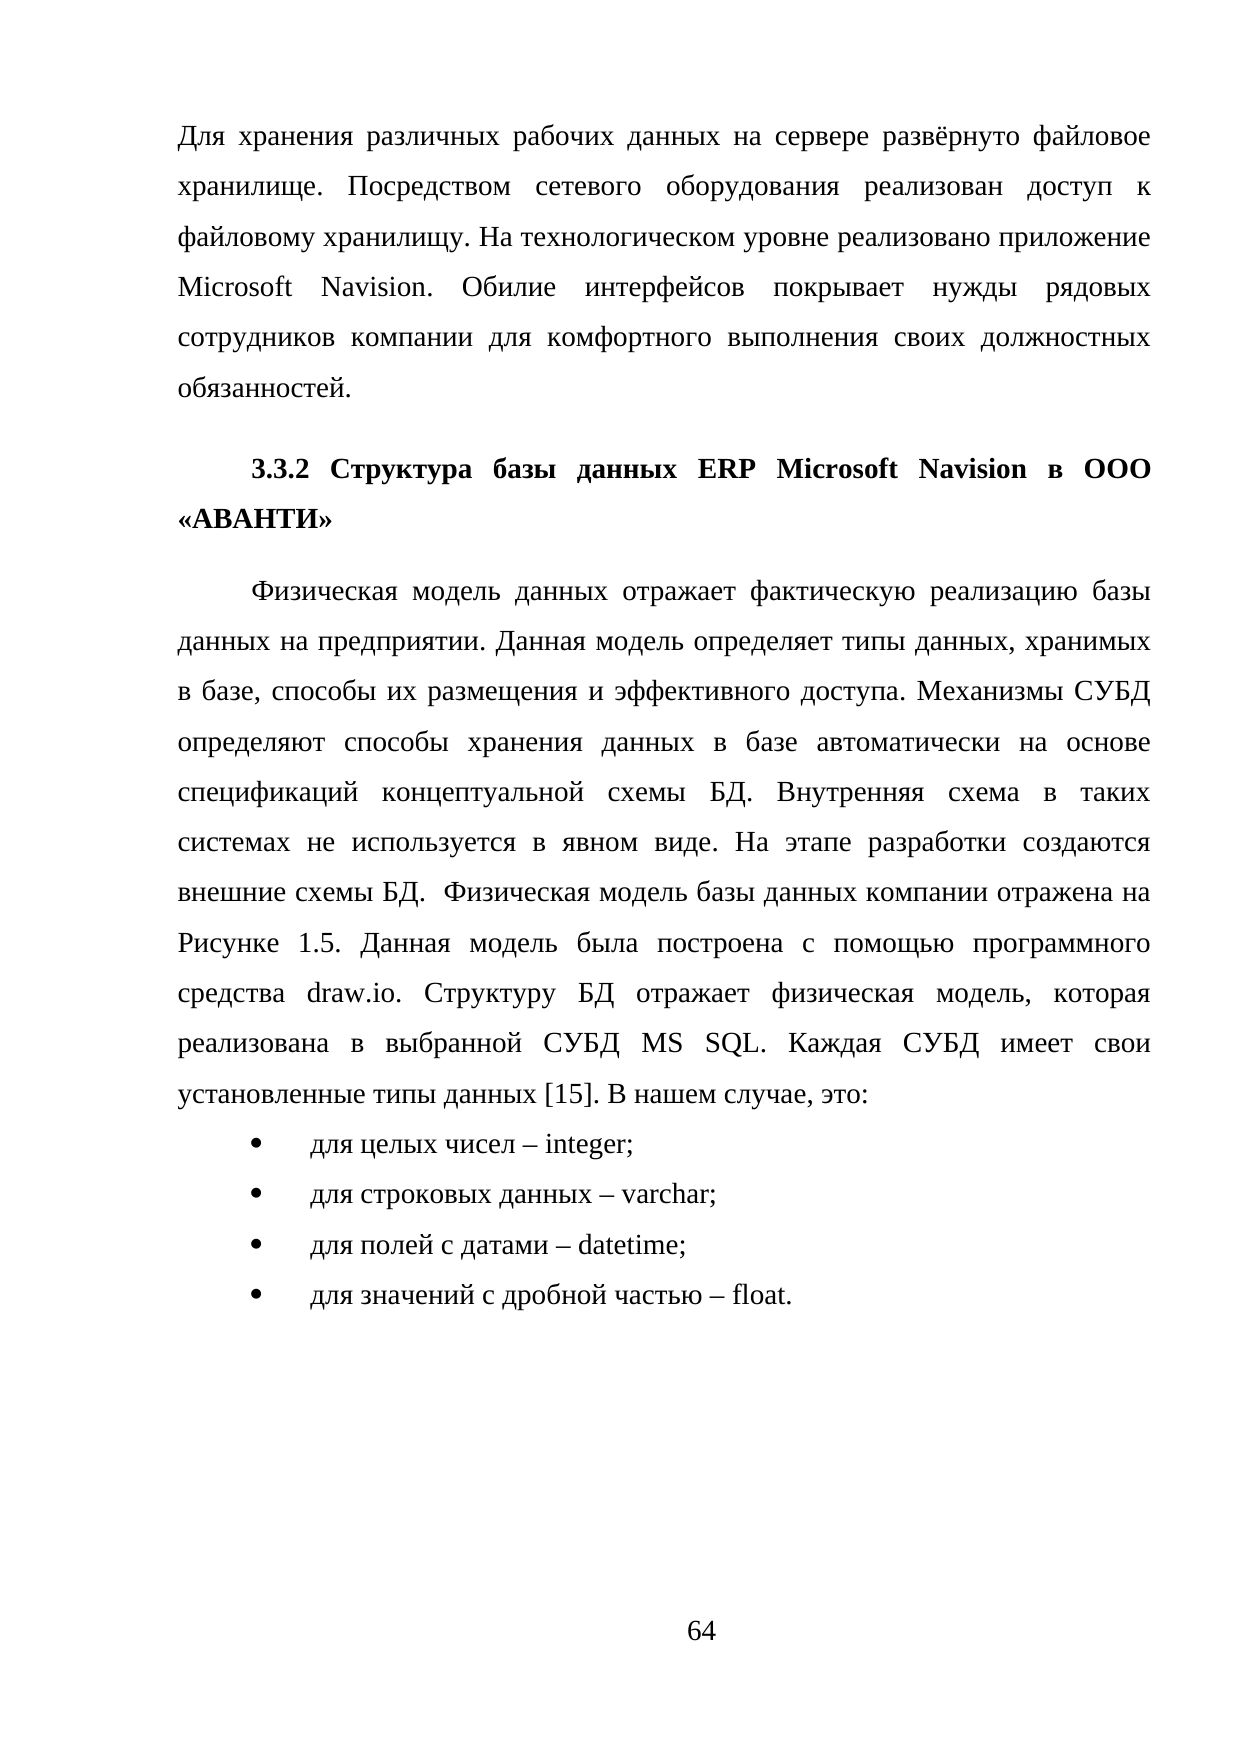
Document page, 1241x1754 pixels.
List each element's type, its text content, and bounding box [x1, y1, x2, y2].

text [177, 118, 1152, 403]
list для целых чисел – integer; [251, 1126, 1152, 1160]
list для полей с датами – datetime; [251, 1227, 1152, 1261]
text Физическая модель данных отражает фактическую реализацию базы данных на предприятии. Данная модель определяет типы данных, хранимых в базе, способы их размещения и эффективного доступа. Механизмы СУБД определяют способы хранения данных в базе автоматически на основе спецификаций концептуальной схемы БД. Внутренняя схема в таких системах не используется в явном виде. На этапе разработки создаются внешние схемы БД. Физическая модель базы данных компании отражена на Рисунке 1.5. Данная модель была построена с помощью программного средства draw.io. Структуру БД отражает физическая модель, которая реализована в выбранной СУБД MS SQL. Каждая СУБД имеет свои установленные типы данных [15]. В нашем случае, это: [177, 573, 1152, 1109]
list для строковых данных – varchar; [251, 1177, 1152, 1210]
list для значений с дробной частью – float. [251, 1277, 1152, 1311]
subtitle 3.3.2 Структура базы данных ERP Microsoft Navision в ООО «АВАНТИ» [177, 451, 1152, 535]
